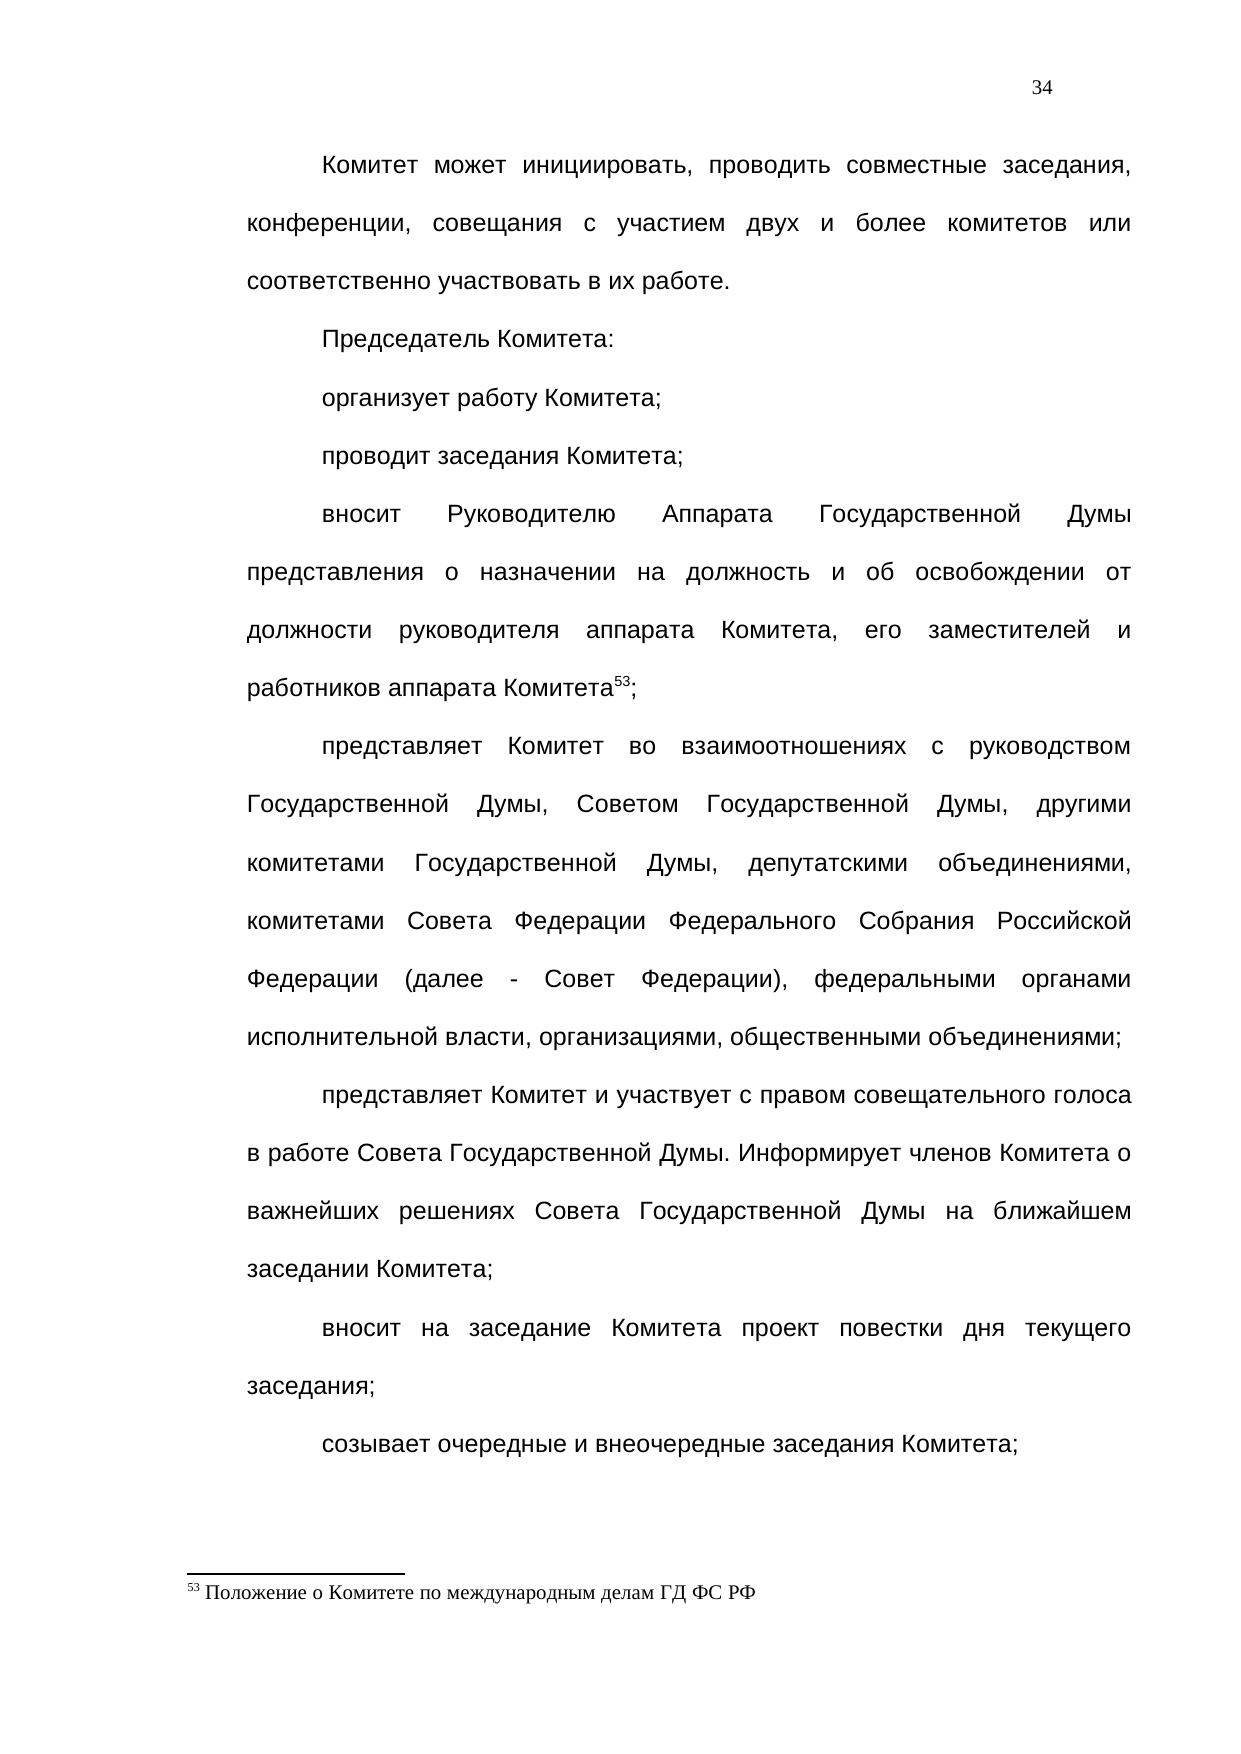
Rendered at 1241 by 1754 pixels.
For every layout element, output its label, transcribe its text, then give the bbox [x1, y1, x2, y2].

text организует работу Комитета; [247, 382, 1132, 412]
text представляет Комитет во взаимоотношениях с руководством Государственной Думы, Советом Государственной Думы, другими комитетами Государственной Думы, депутатскими объединениями, комитетами Совета Федерации Федерального Собрания Российской Федерации (далее - Совет Федерации), федеральными органами исполнительной власти, организациями, общественными объединениями; [247, 731, 1132, 1051]
text созывает очередные и внеочередные заседания Комитета; [247, 1429, 1132, 1458]
text проводит заседания Комитета; [247, 441, 1132, 470]
text Комитет может инициировать, проводить совместные заседания, конференции, совещания с участием двух и более комитетов или соответственно участвовать в их работе. [247, 150, 1132, 295]
text представляет Комитет и участвует с правом совещательного голоса в работе Совета Государственной Думы. Информирует членов Комитета о важнейших решениях Совета Государственной Думы на ближайшем заседании Комитета; [247, 1080, 1132, 1283]
text вносит Руководителю Аппарата Государственной Думы представления о назначении на должность и об освобождении от должности руководителя аппарата Комитета, его заместителей и работников аппарата Комитета; [247, 499, 1132, 702]
text Председатель Комитета: [247, 324, 1132, 353]
text вносит на заседание Комитета проект повестки дня текущего заседания; [247, 1312, 1132, 1400]
